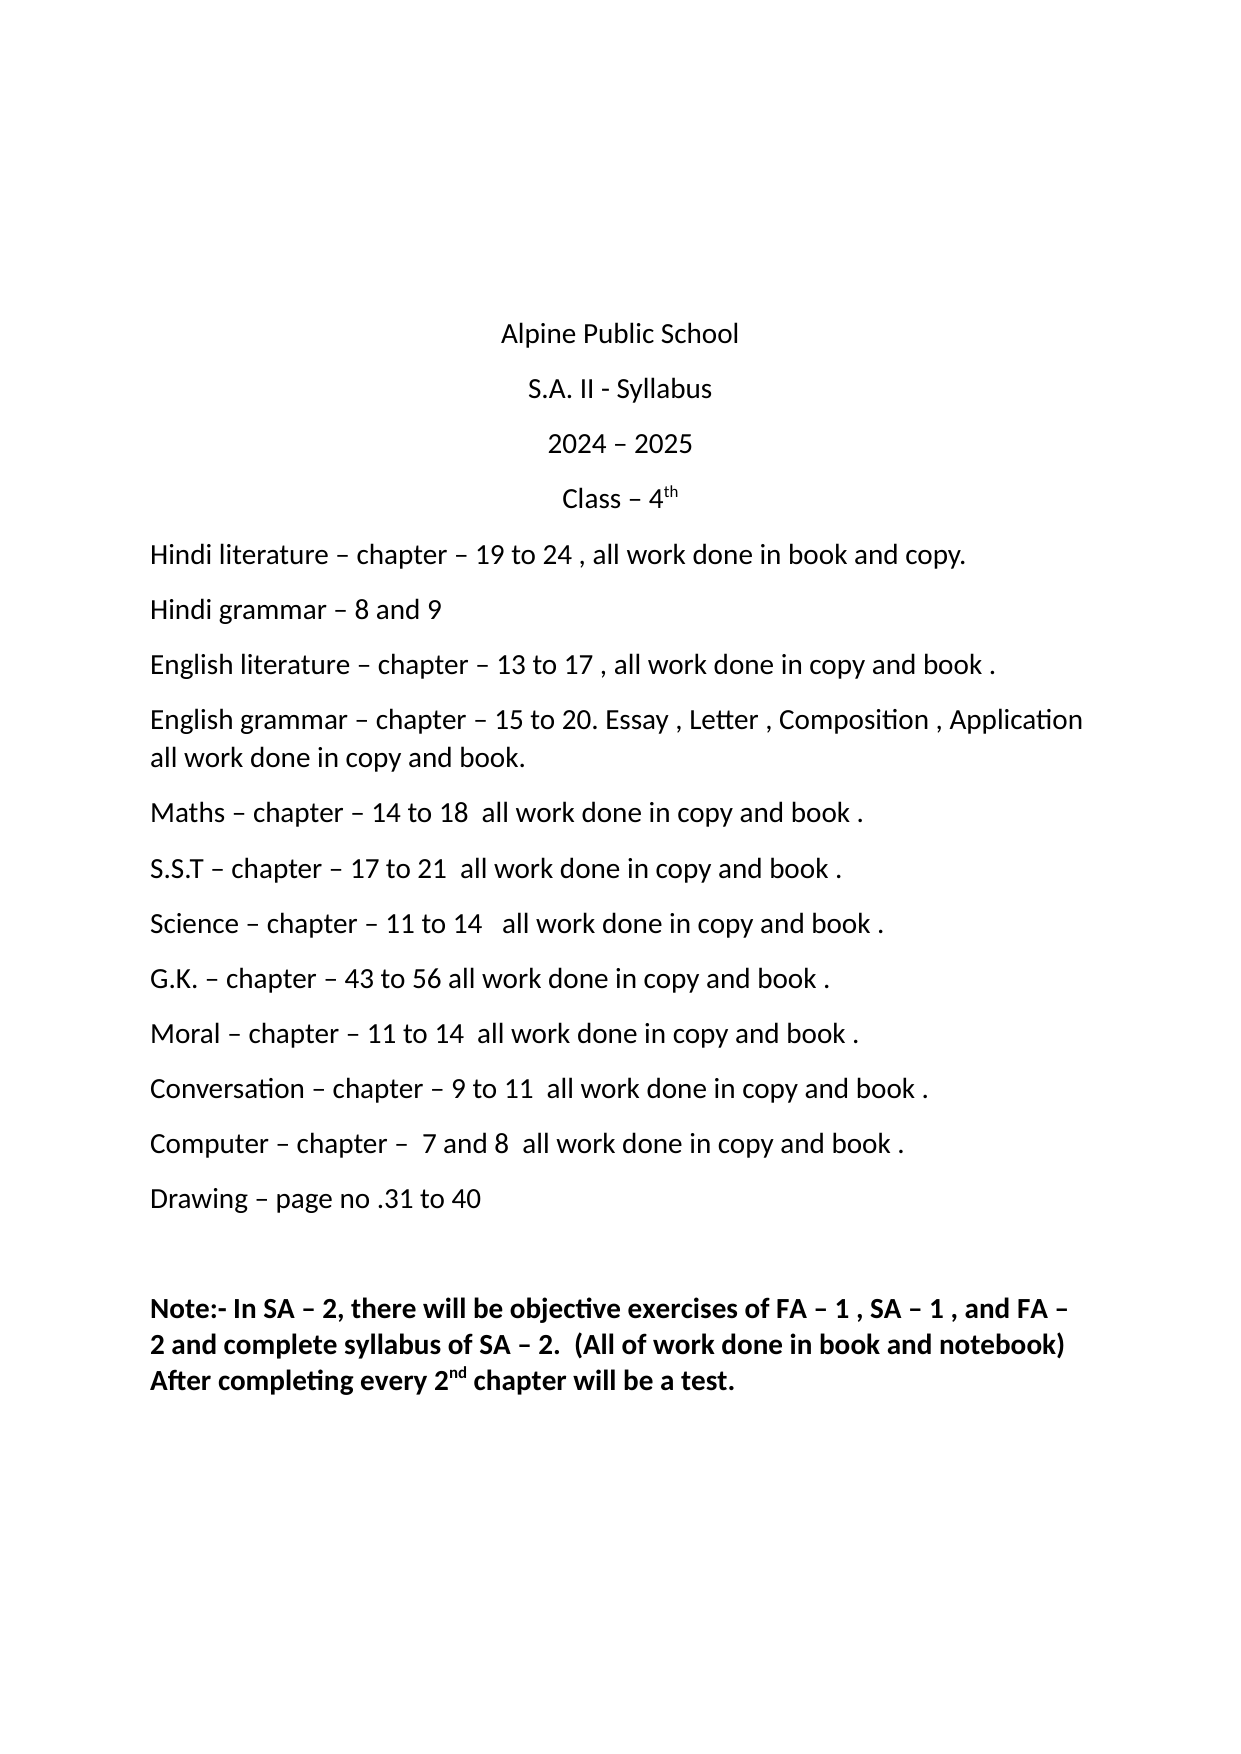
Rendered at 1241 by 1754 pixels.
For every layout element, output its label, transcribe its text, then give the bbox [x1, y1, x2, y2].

text S.S.T – chapter – 17 to 21 all work done in copy and book . [150, 850, 1090, 885]
text G.K. – chapter – 43 to 56 all work done in copy and book . [150, 960, 1090, 996]
text Conversation – chapter – 9 to 11 all work done in copy and book . [150, 1070, 1090, 1106]
text Drawing – page no .31 to 40 [150, 1180, 1090, 1216]
text Hindi grammar – 8 and 9 [150, 591, 1090, 626]
text English literature – chapter – 13 to 17 , all work done in copy and book . [150, 646, 1090, 682]
text Moral – chapter – 11 to 14 all work done in copy and book . [150, 1015, 1090, 1051]
text Alpine Public School [150, 315, 1090, 351]
text Hindi literature – chapter – 19 to 24 , all work done in book and copy. [150, 536, 1090, 571]
text Note:- In SA – 2, there will be objective exercises of FA – 1 , SA – 1 , and FA – 2 and complete syllabus of SA – 2. (All of work done in book and notebook) After completing every 2nd chapter will be a test. [150, 1291, 1090, 1397]
text Class – 4th [150, 481, 1090, 516]
text Computer – chapter – 7 and 8 all work done in copy and book . [150, 1125, 1090, 1161]
text Science – chapter – 11 to 14 all work done in copy and book . [150, 905, 1090, 940]
text Maths – chapter – 14 to 18 all work done in copy and book . [150, 794, 1090, 830]
text 2024 – 2025 [150, 426, 1090, 461]
text English grammar – chapter – 15 to 20. Essay , Letter , Composition , Application all work done in copy and book. [150, 701, 1090, 775]
text S.A. II - Syllabus [150, 370, 1090, 406]
